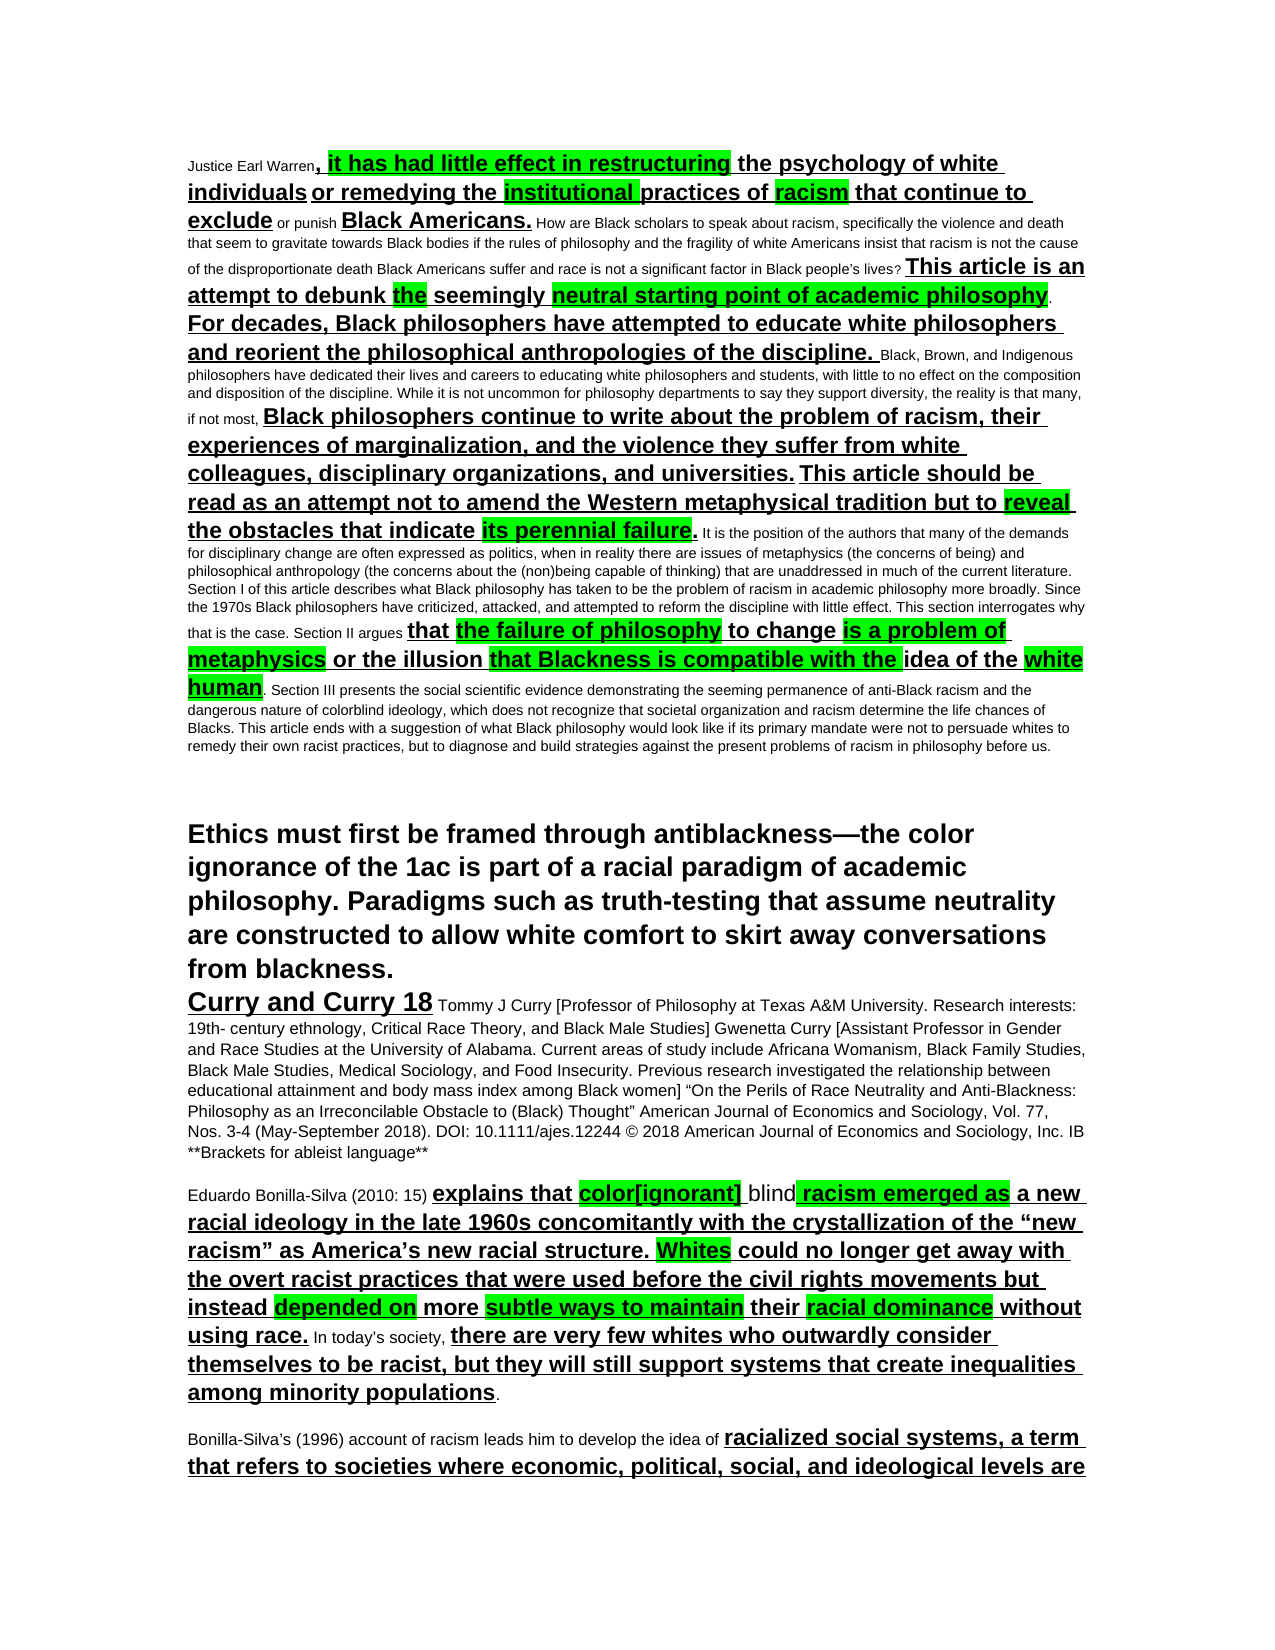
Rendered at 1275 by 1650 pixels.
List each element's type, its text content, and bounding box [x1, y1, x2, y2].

text Curry and Curry 18 Tommy J Curry [Professor of Philosophy at Texas A&M University. Research interests: 19th- century ethnology, Critical Race Theory, and Black Male Studies] Gwenetta Curry [Assistant Professor in Gender and Race Studies at the University of Alabama. Current areas of study include Africana Womanism, Black Family Studies, Black Male Studies, Medical Sociology, and Food Insecurity. Previous research investigated the relationship between educational attainment and body mass index among Black women] “On the Perils of Race Neutrality and Anti-Blackness: Philosophy as an Irreconcilable Obstacle to (Black) Thought” American Journal of Economics and Sociology, Vol. 77, Nos. 3-4 (May-September 2018). DOI: 10.1111/ajes.12244 © 2018 American Journal of Economics and Sociology, Inc. IB **Brackets for ableist language** [187, 986, 1087, 1162]
text Eduardo Bonilla-Silva (2010: 15) explains that color[ignorant] blind racism emerged as a new racial ideology in the late 1960s concomitantly with the crystallization of the “new racism” as America’s new racial structure. Whites could no longer get away with the overt racist practices that were used before the civil rights movements but instead depended on more subtle ways to maintain their racial dominance without using race. In today’s society, there are very few whites who outwardly consider themselves to be racist, but they will still support systems that create inequalities among minority populations. [187, 1180, 1087, 1406]
subtitle Ethics must first be framed through antiblackness—the color ignorance of the 1ac is part of a racial paradigm of academic philosophy. Paradigms such as truth-testing that assume neutrality are constructed to allow white comfort to skirt away conversations from blackness. [187, 818, 1087, 984]
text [187, 150, 1087, 755]
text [187, 1424, 1087, 1479]
